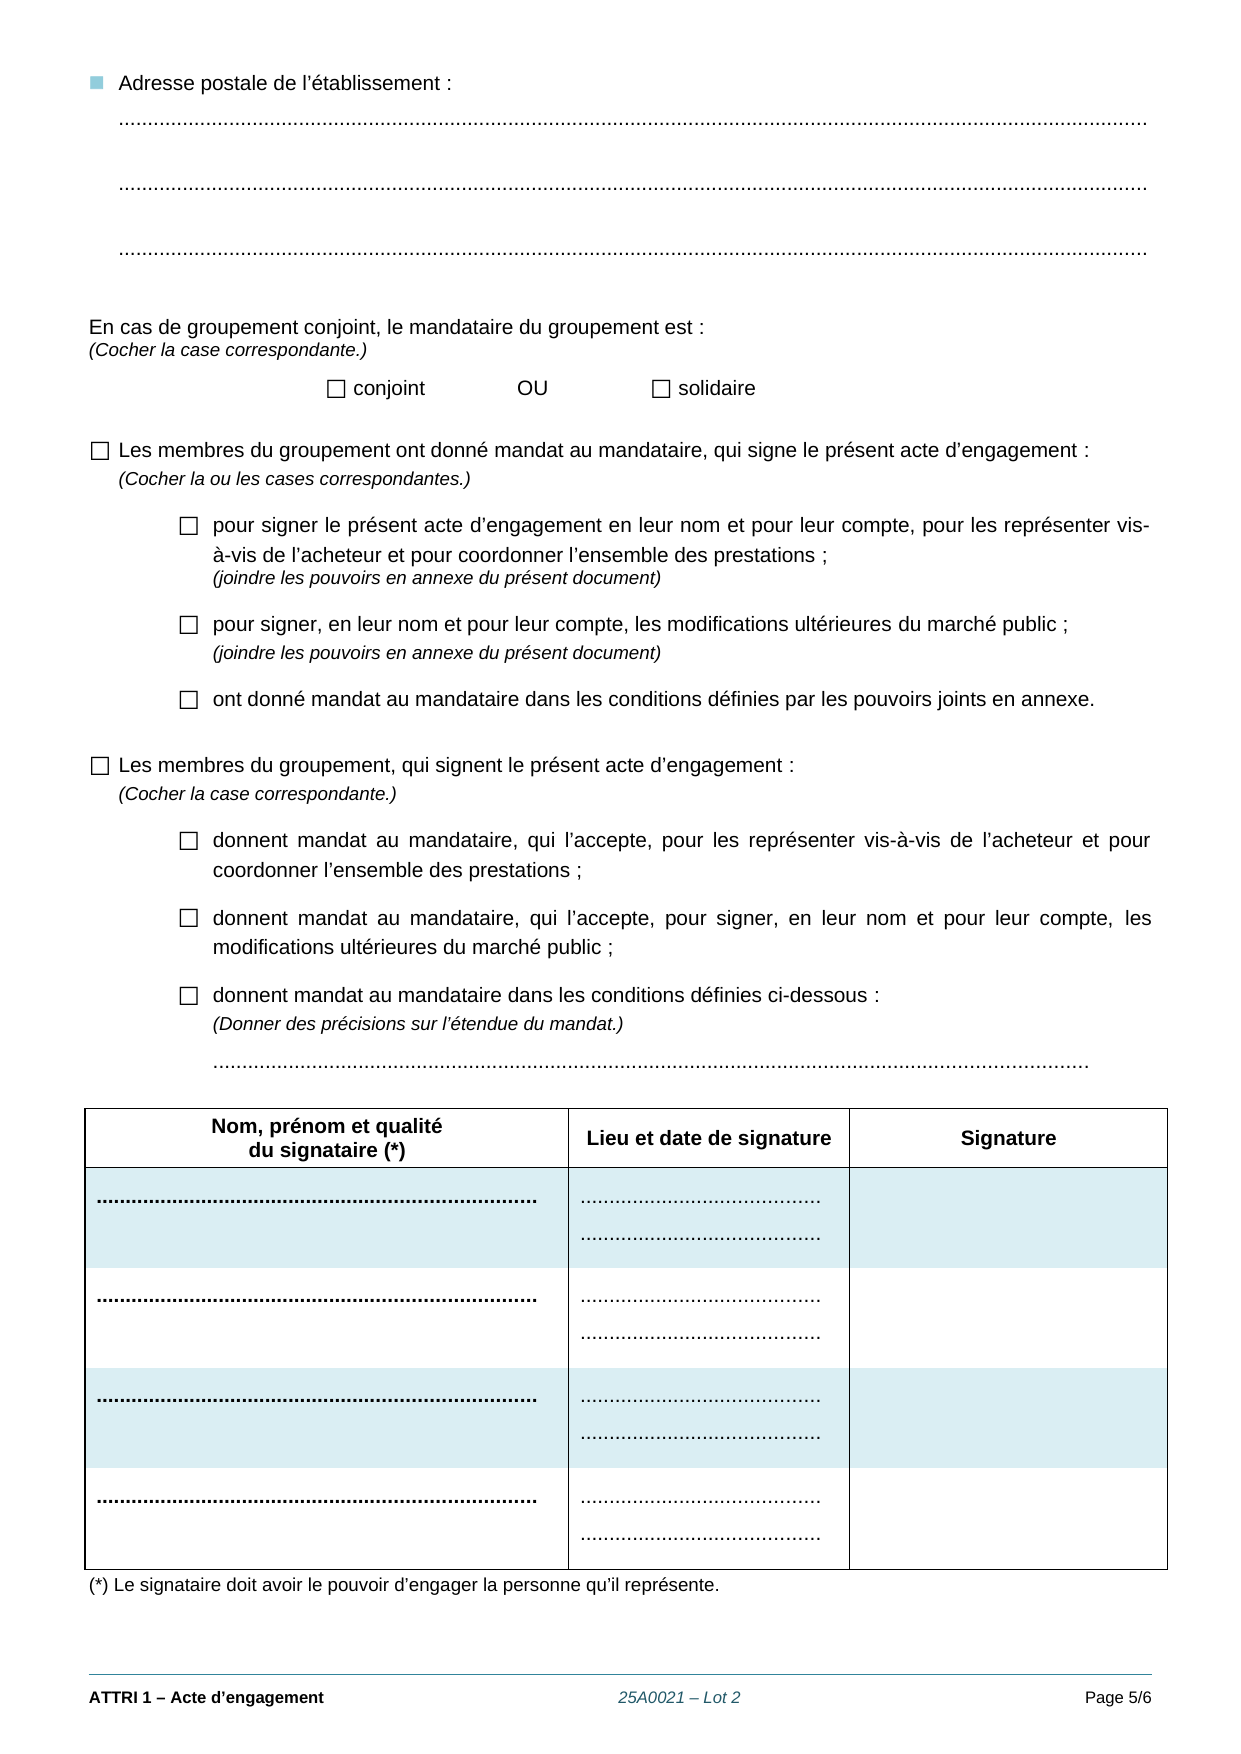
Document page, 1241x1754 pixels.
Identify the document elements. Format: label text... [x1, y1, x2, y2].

text (Cocher la case correspondante.) [89, 339, 1152, 361]
table_cell [850, 1368, 1167, 1468]
text (joindre les pouvoirs en annexe du présent document) [213, 567, 1152, 588]
text conjoint OU solidaire [325, 369, 1152, 406]
table_header Lieu et date de signature [569, 1109, 849, 1167]
text En cas de groupement conjoint, le mandataire du groupement est : [89, 315, 1152, 339]
table_header Signature [850, 1109, 1167, 1167]
text Les membres du groupement, qui signent le présent acte d’engagement : [89, 746, 1152, 782]
text (Cocher la ou les cases correspondantes.) [118, 468, 1152, 489]
table_cell [569, 1469, 849, 1569]
table_cell [86, 1368, 568, 1468]
text (Donner des précisions sur l’étendue du mandat.) [213, 1012, 1152, 1034]
table_cell [850, 1469, 1167, 1569]
text Adresse postale de l’établissement : [89, 71, 1152, 94]
table_cell [850, 1168, 1167, 1268]
text pour signer le présent acte d’engagement en leur nom et pour leur compte, pour les représenter vis-à-vis de l’acheteur et pour coordonner l’ensemble des prestations ; [177, 506, 1152, 567]
text donnent mandat au mandataire, qui l’accepte, pour les représenter vis-à-vis de l’acheteur et pour coordonner l’ensemble des prestations ; [177, 821, 1152, 881]
table_header Nom, prénom et qualité du signataire (*) [86, 1109, 568, 1167]
text (joindre les pouvoirs en annexe du présent document) [213, 642, 1152, 663]
table_cell [86, 1268, 568, 1368]
table_cell [86, 1168, 568, 1268]
text (Cocher la case correspondante.) [118, 782, 1152, 804]
text donnent mandat au mandataire dans les conditions définies ci-dessous : [177, 976, 1152, 1012]
text Les membres du groupement ont donné mandat au mandataire, qui signe le présent acte d’engagement : [89, 431, 1152, 468]
table_cell [86, 1469, 568, 1569]
text donnent mandat au mandataire, qui l’accepte, pour signer, en leur nom et pour leur compte, les modifications ultérieures du marché public ; [177, 898, 1152, 959]
text ont donné mandat au mandataire dans les conditions définies par les pouvoirs joints en annexe. [177, 680, 1152, 717]
table_cell [569, 1168, 849, 1268]
table_cell [569, 1368, 849, 1468]
text pour signer, en leur nom et pour leur compte, les modifications ultérieures du marché public ; [177, 605, 1152, 642]
table_cell [569, 1268, 849, 1368]
text (*) Le signataire doit avoir le pouvoir d’engager la personne qu’il représente. [89, 1574, 1152, 1596]
table_cell [850, 1268, 1167, 1368]
